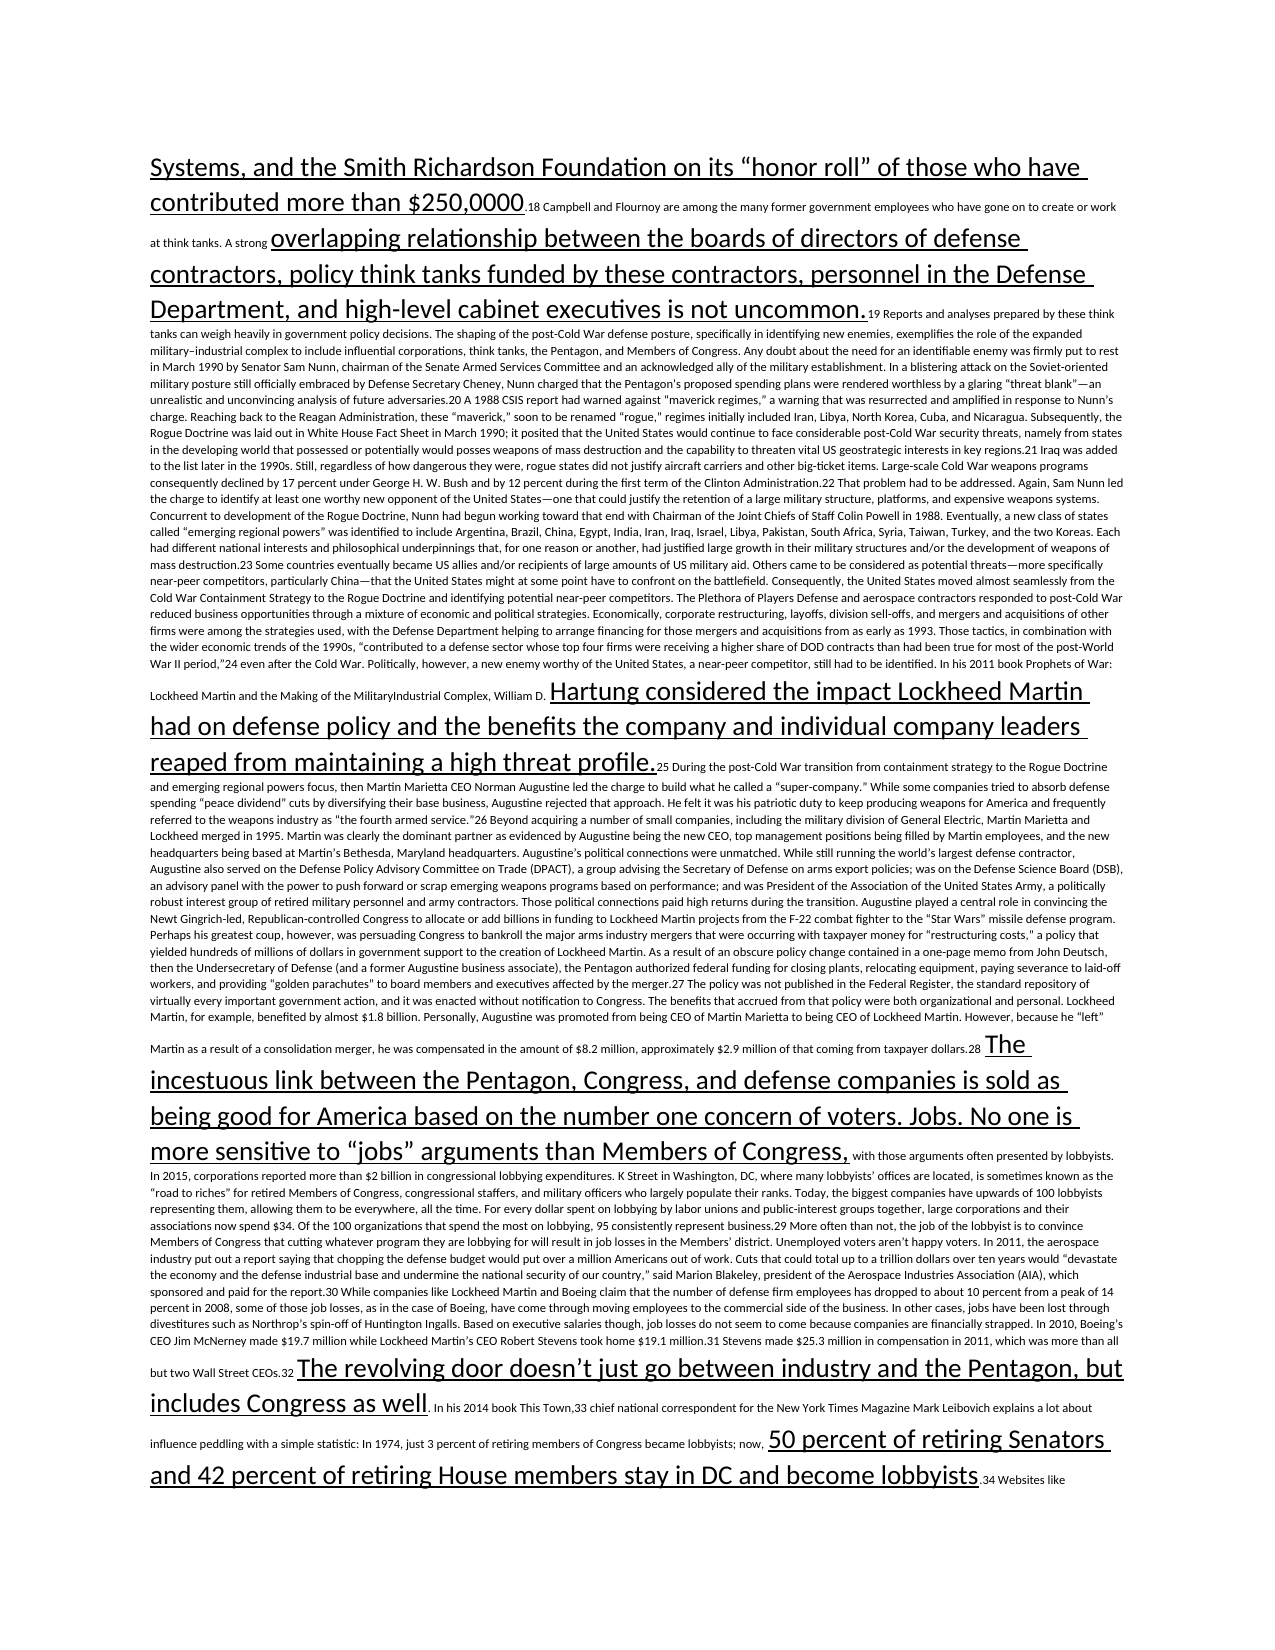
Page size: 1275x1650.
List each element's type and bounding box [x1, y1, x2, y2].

text [150, 150, 1125, 1491]
